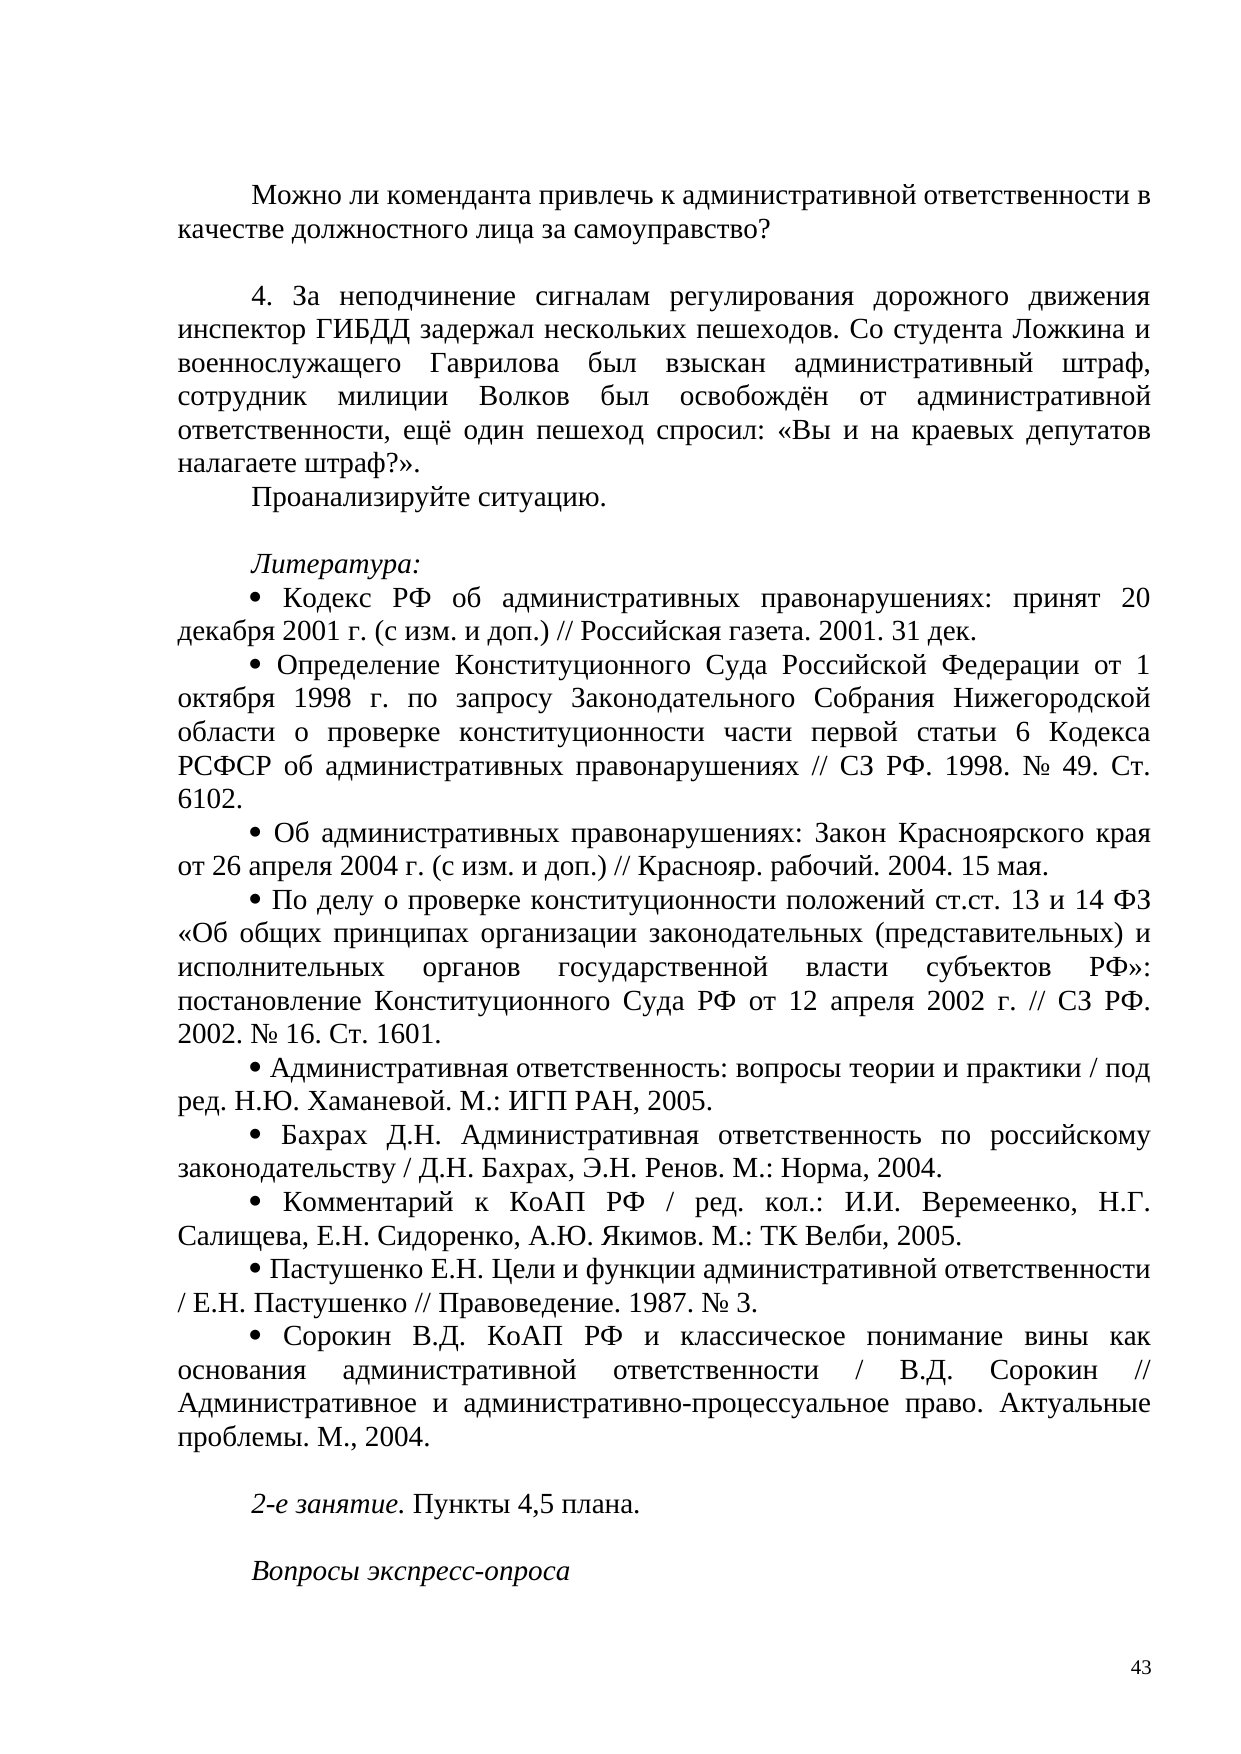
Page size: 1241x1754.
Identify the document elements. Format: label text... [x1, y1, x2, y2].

text Административная ответственность: вопросы теории и практики / под ред. Н.Ю. Хаманевой. М.: ИГП РАН, 2005. [177, 1050, 1152, 1117]
text 4. За неподчинение сигналам регулирования дорожного движения инспектор ГИБДД задержал нескольких пешеходов. Со студента Ложкина и военнослужащего Гаврилова был взыскан административный штраф, сотрудник милиции Волков был освобождён от административной ответственности, ещё один пешеход спросил: «Вы и на краевых депутатов налагаете штраф?». [177, 278, 1152, 479]
text Бахрах Д.Н. Административная ответственность по российскому законодательству / Д.Н. Бахрах, Э.Н. Ренов. М.: Норма, 2004. [177, 1117, 1152, 1184]
text По делу о проверке конституционности положений ст.ст. 13 и 14 ФЗ «Об общих принципах организации законодательных (представительных) и исполнительных органов государственной власти субъектов РФ»: постановление Конституционного Суда РФ от 12 апреля . // СЗ РФ. 2002. № 16. Ст. 1601. [177, 882, 1152, 1050]
text 2-е занятие. Пункты 4,5 плана. [177, 1486, 1152, 1520]
text Вопросы экспресс-опроса [177, 1553, 1152, 1587]
text Кодекс РФ об административных правонарушениях: принят 20 декабря . (с изм. и доп.) // Российская газета. 2001. 31 дек. [177, 580, 1152, 647]
text Сорокин В.Д. КоАП РФ и классическое понимание вины как основания административной ответственности / В.Д. Сорокин // Административное и административно-процессуальное право. Актуальные проблемы. М., 2004. [177, 1318, 1152, 1453]
text Комментарий к КоАП РФ / ред. кол.: И.И. Веремеенко, Н.Г. Салищева, Е.Н. Сидоренко, А.Ю. Якимов. М.: ТК Велби, 2005. [177, 1184, 1152, 1251]
text Пастушенко Е.Н. Цели и функции административной ответственности / Е.Н. Пастушенко // Правоведение. 1987. № 3. [177, 1251, 1152, 1318]
text Проанализируйте ситуацию. [177, 479, 1152, 513]
text Можно ли коменданта привлечь к административной ответственности в качестве должностного лица за самоуправство? [177, 177, 1152, 244]
text Литература: [177, 546, 1152, 580]
text Определение Конституционного Суда Российской Федерации от 1 октября . по запросу Законодательного Собрания Нижегородской области о проверке конституционности части первой статьи 6 Кодекса РСФСР об административных правонарушениях // СЗ РФ. 1998. № 49. Ст. 6102. [177, 647, 1152, 815]
text Об административных правонарушениях: Закон Красноярского края от 26 апреля . (с изм. и доп.) // Краснояр. рабочий. 2004. 15 мая. [177, 815, 1152, 882]
